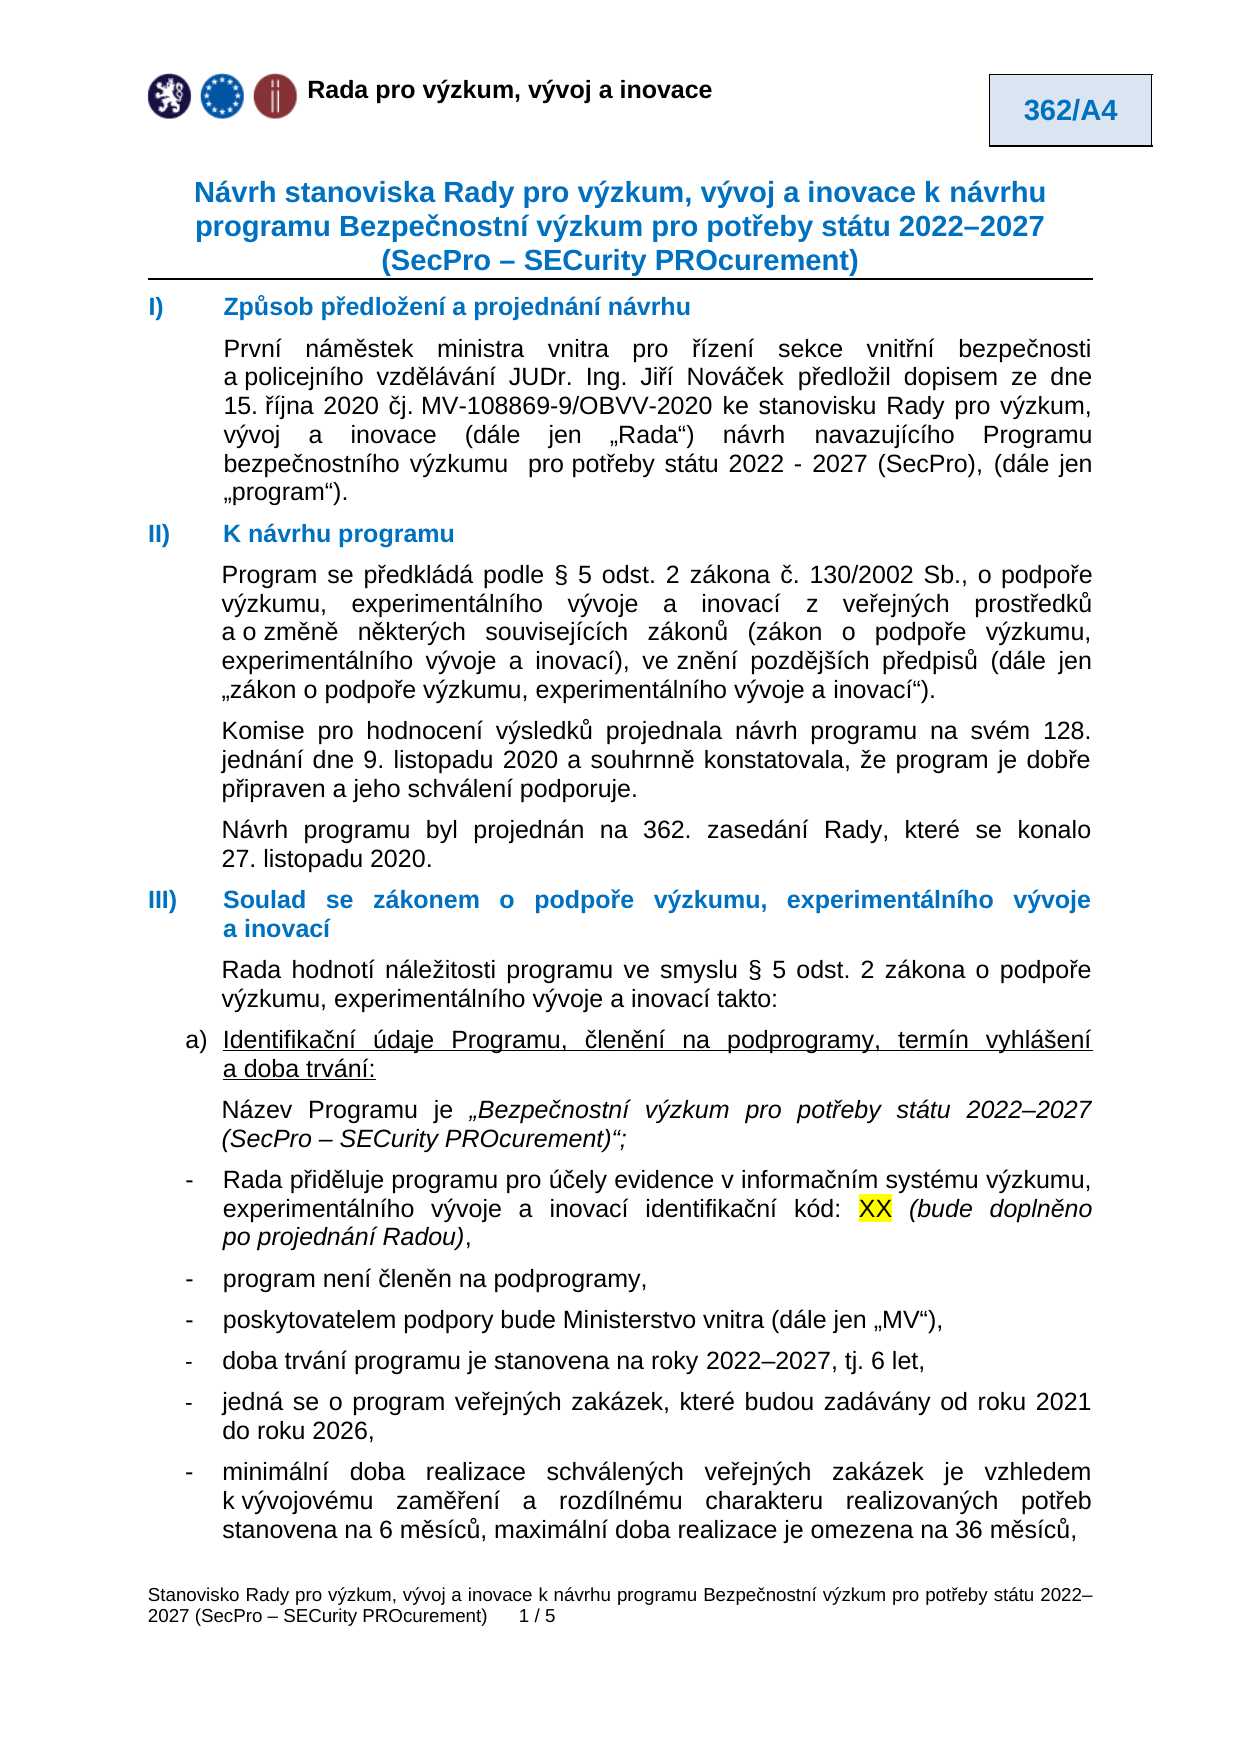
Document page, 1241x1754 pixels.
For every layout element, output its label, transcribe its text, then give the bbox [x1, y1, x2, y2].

list poskytovatelem podpory bude Ministerstvo vnitra (dále jen „MV“), [185, 1305, 1093, 1333]
text Komise pro hodnocení výsledků projednala návrh programu na svém 128. jednání dne 9. listopadu 2020 a souhrnně konstatovala, že program je dobře připraven a jeho schválení podporuje. [221, 716, 1093, 802]
list K návrhu programu [148, 518, 1093, 547]
text Rada hodnotí náležitosti programu ve smyslu § 5 odst. 2 zákona o podpoře výzkumu, experimentálního vývoje a inovací takto: [221, 955, 1093, 1012]
list minimální doba realizace schválených veřejných zakázek je vzhledem k vývojovému zaměření a rozdílnému charakteru realizovaných potřeb stanovena na 6 měsíců, maximální doba realizace je omezena na 36 měsíců, [185, 1457, 1093, 1543]
list Identifikační údaje Programu, členění na podprogramy, termín vyhlášení a doba trvání: [185, 1025, 1093, 1082]
list doba trvání programu je stanovena na roky 2022–2027, tj. 6 let, [185, 1346, 1093, 1375]
list První náměstek ministra vnitra pro řízení sekce vnitřní bezpečnosti a policejního vzdělávání JUDr. Ing. Jiří Nováček předložil dopisem ze dne 15. října 2020 čj. MV-108869-9/OBVV-2020 ke stanovisku Rady pro výzkum, vývoj a inovace (dále jen „Rada“) návrh navazujícího Programu bezpečnostního výzkumu pro potřeby státu 2022 - 2027 (SecPro), (dále jen „program“). [223, 333, 1093, 506]
text Program se předkládá podle § 5 odst. 2 zákona č. 130/2002 Sb., o podpoře výzkumu, experimentálního vývoje a inovací z veřejných prostředků a o změně některých souvisejících zákonů (zákon o podpoře výzkumu, experimentálního vývoje a inovací), ve znění pozdějších předpisů (dále jen „zákon o podpoře výzkumu, experimentálního vývoje a inovací“). [221, 560, 1093, 703]
picture [147, 73, 298, 120]
list Soulad se zákonem o podpoře výzkumu, experimentálního vývoje a inovací [148, 885, 1093, 942]
text Návrh programu byl projednán na 362. zasedání Rady, které se konalo 27. listopadu 2020. [221, 815, 1093, 872]
list Způsob předložení a projednání návrhu [148, 292, 1093, 321]
text Návrh stanoviska Rady pro výzkum, vývoj a inovace k návrhu programu Bezpečnostní výzkum pro potřeby státu 2022–2027 (SecPro – SECurity PROcurement) [148, 176, 1093, 278]
list program není členěn na podprogramy, [185, 1263, 1093, 1292]
list jedná se o program veřejných zakázek, které budou zadávány od roku 2021 do roku 2026, [185, 1387, 1093, 1445]
list Rada přiděluje programu pro účely evidence v informačním systému výzkumu, experimentálního vývoje a inovací identifikační kód: XX (bude doplněno po projednání Radou), [185, 1165, 1093, 1251]
text Název Programu je „Bezpečnostní výzkum pro potřeby státu 2022–2027 (SecPro – SECurity PROcurement)“; [221, 1095, 1093, 1152]
